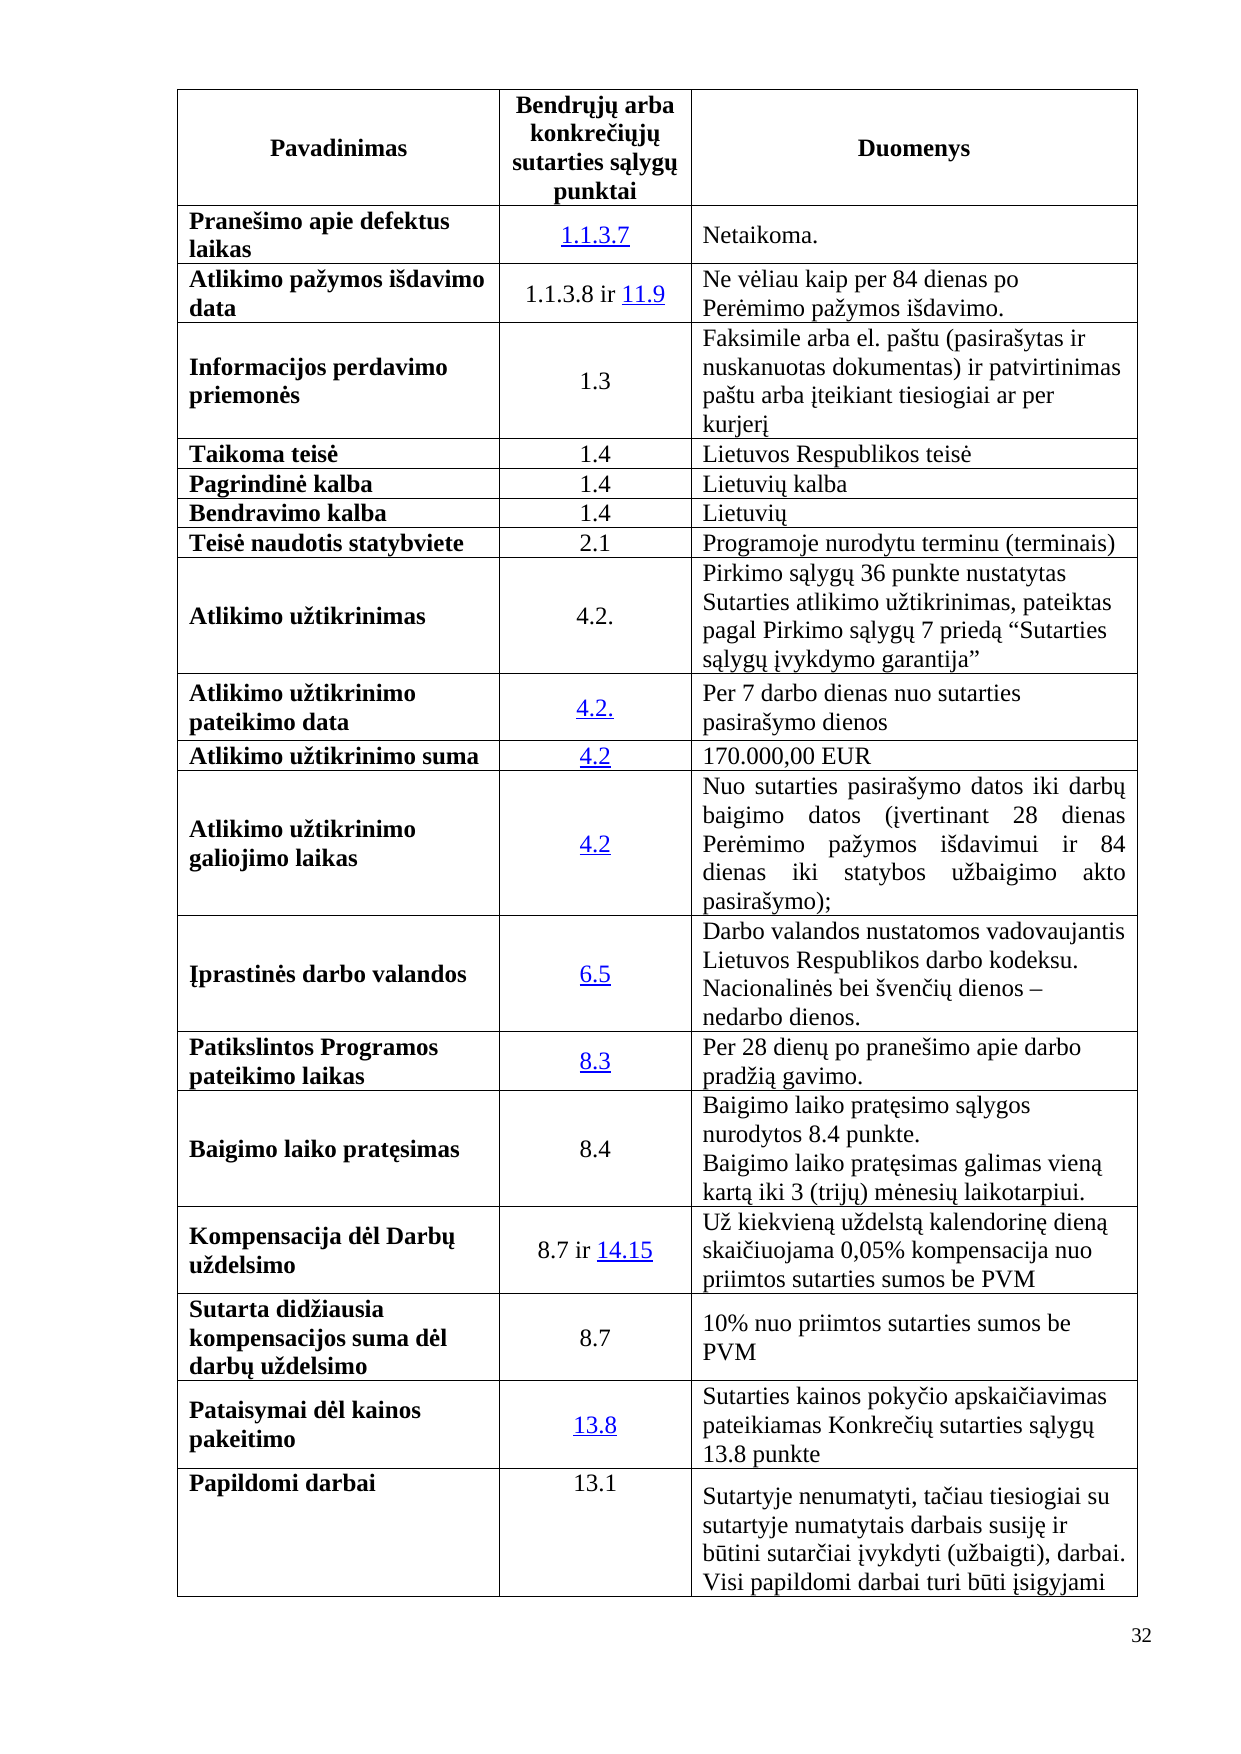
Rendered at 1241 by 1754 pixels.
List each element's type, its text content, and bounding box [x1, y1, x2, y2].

table_cell 4.2. [500, 558, 691, 673]
table_cell Bendravimo kalba [178, 499, 499, 527]
table_cell Pagrindinė kalba [178, 469, 499, 497]
table_cell Netaikoma. [692, 206, 1137, 263]
table_cell Sutarta didžiausia kompensacijos suma dėl darbų uždelsimo [178, 1294, 499, 1380]
table_cell Atlikimo užtikrinimo galiojimo laikas [178, 771, 499, 915]
table_header Duomenys [692, 90, 1137, 205]
table_cell 8.7 ir 14.15 [500, 1207, 691, 1293]
table_cell Patikslintos Programos pateikimo laikas [178, 1032, 499, 1089]
table_cell 1.4 [500, 469, 691, 497]
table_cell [692, 1469, 1137, 1596]
table_cell Įprastinės darbo valandos [178, 916, 499, 1031]
table_cell 10% nuo priimtos sutarties sumos be PVM [692, 1294, 1137, 1380]
table_cell Pranešimo apie defektus laikas [178, 206, 499, 263]
table_cell 1.3 [500, 323, 691, 438]
table_cell Kompensacija dėl Darbų uždelsimo [178, 1207, 499, 1293]
table_cell Pirkimo sąlygų 36 punkte nustatytas Sutarties atlikimo užtikrinimas, pateiktas pagal Pirkimo sąlygų 7 priedą “Sutarties sąlygų įvykdymo garantija” [692, 558, 1137, 673]
table_cell 13.1 [500, 1469, 691, 1596]
table_cell 2.1 [500, 528, 691, 557]
table_cell Atlikimo užtikrinimo pateikimo data [178, 674, 499, 740]
table_cell 13.8 [500, 1381, 691, 1467]
table_cell Pataisymai dėl kainos pakeitimo [178, 1381, 499, 1467]
table_cell 4.2 [500, 741, 691, 770]
table_cell Atlikimo užtikrinimas [178, 558, 499, 673]
table_header Pavadinimas [178, 90, 499, 205]
table_cell Darbo valandos nustatomos vadovaujantis Lietuvos Respublikos darbo kodeksu. Nacionalinės bei švenčių dienos – nedarbo dienos. [692, 916, 1137, 1031]
table_cell Programoje nurodytu terminu (terminais) [692, 528, 1137, 557]
table_cell Už kiekvieną uždelstą kalendorinę dieną skaičiuojama 0,05% kompensacija nuo priimtos sutarties sumos be PVM [692, 1207, 1137, 1293]
table_cell Per 28 dienų po pranešimo apie darbo pradžią gavimo. [692, 1032, 1137, 1089]
table_cell 8.3 [500, 1032, 691, 1089]
table_cell Atlikimo pažymos išdavimo data [178, 264, 499, 322]
table_cell Lietuvių kalba [692, 469, 1137, 497]
table_cell Lietuvių [692, 499, 1137, 527]
table_cell Baigimo laiko pratęsimo sąlygos nurodytos 8.4 punkte. Baigimo laiko pratęsimas galimas vieną kartą iki 3 (trijų) mėnesių laikotarpiui. [692, 1091, 1137, 1206]
table_cell 4.2. [500, 674, 691, 740]
table_cell Sutarties kainos pokyčio apskaičiavimas pateikiamas Konkrečių sutarties sąlygų 13.8 punkte [692, 1381, 1137, 1467]
table_cell 1.4 [500, 499, 691, 527]
table_cell 1.4 [500, 439, 691, 468]
table_cell 170.000,00 EUR [692, 741, 1137, 770]
table_cell Atlikimo užtikrinimo suma [178, 741, 499, 770]
table_cell 1.1.3.8 ir 11.9 [500, 264, 691, 322]
table_cell Informacijos perdavimo priemonės [178, 323, 499, 438]
table_cell Teisė naudotis statybviete [178, 528, 499, 557]
table_cell 1.1.3.7 [500, 206, 691, 263]
table_cell Nuo sutarties pasirašymo datos iki darbų baigimo datos (įvertinant 28 dienas Perėmimo pažymos išdavimui ir 84 dienas iki statybos užbaigimo akto pasirašymo); [692, 771, 1137, 915]
table_cell Baigimo laiko pratęsimas [178, 1091, 499, 1206]
table_cell Taikoma teisė [178, 439, 499, 468]
table_cell Lietuvos Respublikos teisė [692, 439, 1137, 468]
table_cell 8.4 [500, 1091, 691, 1206]
table_header Bendrųjų arba konkrečiųjų sutarties sąlygų punktai [500, 90, 691, 205]
table_cell Papildomi darbai [178, 1469, 499, 1596]
table_cell Per 7 darbo dienas nuo sutarties pasirašymo dienos [692, 674, 1137, 740]
table_cell 4.2 [500, 771, 691, 915]
table_cell Faksimile arba el. paštu (pasirašytas ir nuskanuotas dokumentas) ir patvirtinimas paštu arba įteikiant tiesiogiai ar per kurjerį [692, 323, 1137, 438]
table_cell Ne vėliau kaip per 84 dienas po Perėmimo pažymos išdavimo. [692, 264, 1137, 322]
table_cell 6.5 [500, 916, 691, 1031]
table_cell 8.7 [500, 1294, 691, 1380]
